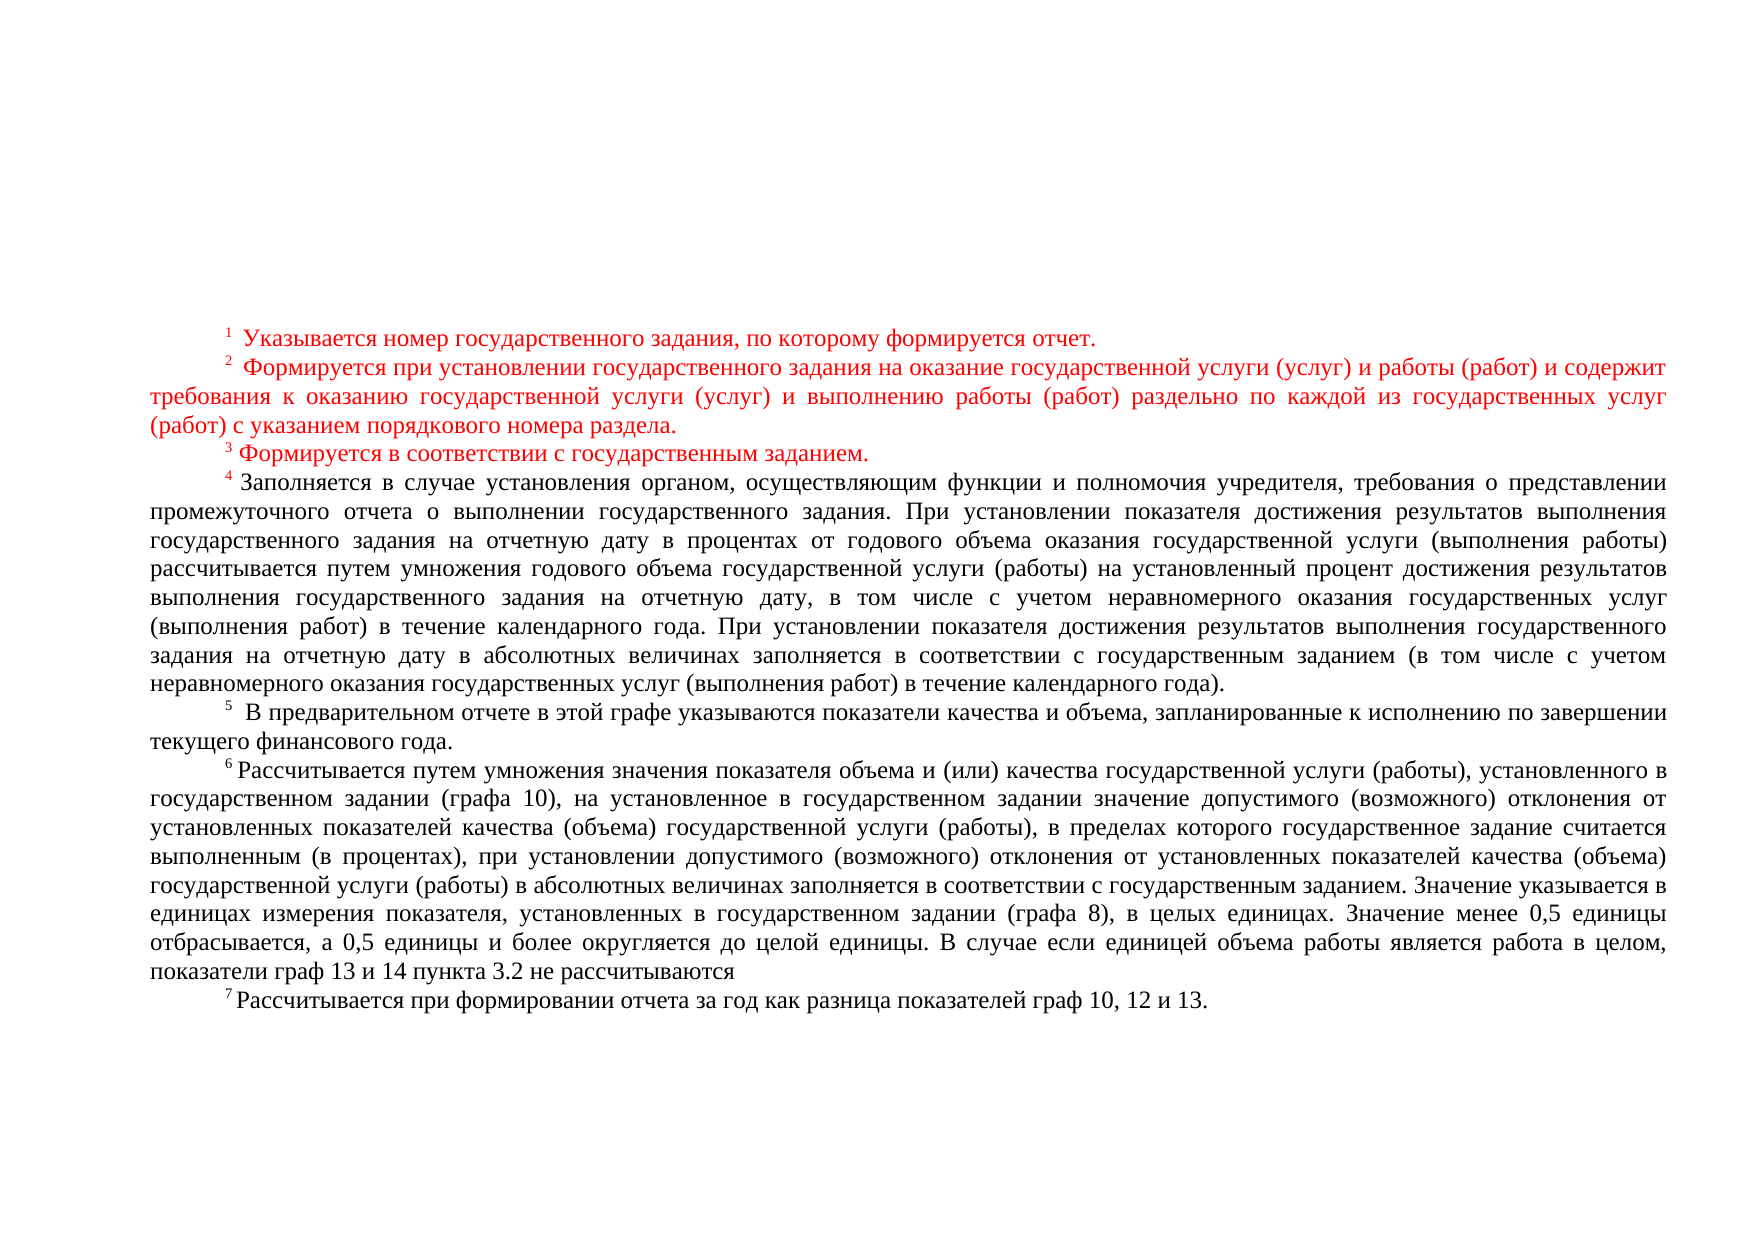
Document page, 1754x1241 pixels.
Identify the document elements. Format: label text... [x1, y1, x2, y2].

text 1 Указывается номер государственного задания, по которому формируется отчет. [150, 323, 1668, 352]
text 3 Формируется в соответствии с государственным заданием. [150, 438, 1668, 467]
text 4 Заполняется в случае установления органом, осуществляющим функции и полномочия учредителя, требования о представлении промежуточного отчета о выполнении государственного задания. При установлении показателя достижения результатов выполнения государственного задания на отчетную дату в процентах от годового объема оказания государственной услуги (выполнения работы) рассчитывается путем умножения годового объема государственной услуги (работы) на установленный процент достижения результатов выполнения государственного задания на отчетную дату, в том числе с учетом неравномерного оказания государственных услуг (выполнения работ) в течение календарного года. При установлении показателя достижения результатов выполнения государственного задания на отчетную дату в абсолютных величинах заполняется в соответствии с государственным заданием (в том числе с учетом неравномерного оказания государственных услуг (выполнения работ) в течение календарного года). [150, 467, 1668, 697]
text 2 Формируется при установлении государственного задания на оказание государственной услуги (услуг) и работы (работ) и содержит требования к оказанию государственной услуги (услуг) и выполнению работы (работ) раздельно по каждой из государственных услуг (работ) с указанием порядкового номера раздела. [150, 352, 1668, 438]
text 6 Рассчитывается путем умножения значения показателя объема и (или) качества государственной услуги (работы), установленного в государственном задании (графа 10), на установленное в государственном задании значение допустимого (возможного) отклонения от установленных показателей качества (объема) государственной услуги (работы), в пределах которого государственное задание считается выполненным (в процентах), при установлении допустимого (возможного) отклонения от установленных показателей качества (объема) государственной услуги (работы) в абсолютных величинах заполняется в соответствии с государственным заданием. Значение указывается в единицах измерения показателя, установленных в государственном задании (графа 8), в целых единицах. Значение менее 0,5 единицы отбрасывается, а 0,5 единицы и более округляется до целой единицы. В случае если единицей объема работы является работа в целом, показатели граф 13 и 14 пункта 3.2 не рассчитываются [150, 755, 1668, 985]
text 5 В предварительном отчете в этой графе указываются показатели качества и объема, запланированные к исполнению по завершении текущего финансового года. [150, 697, 1668, 755]
text 7 Рассчитывается при формировании отчета за год как разница показателей граф 10, 12 и 13. [150, 985, 1668, 1013]
